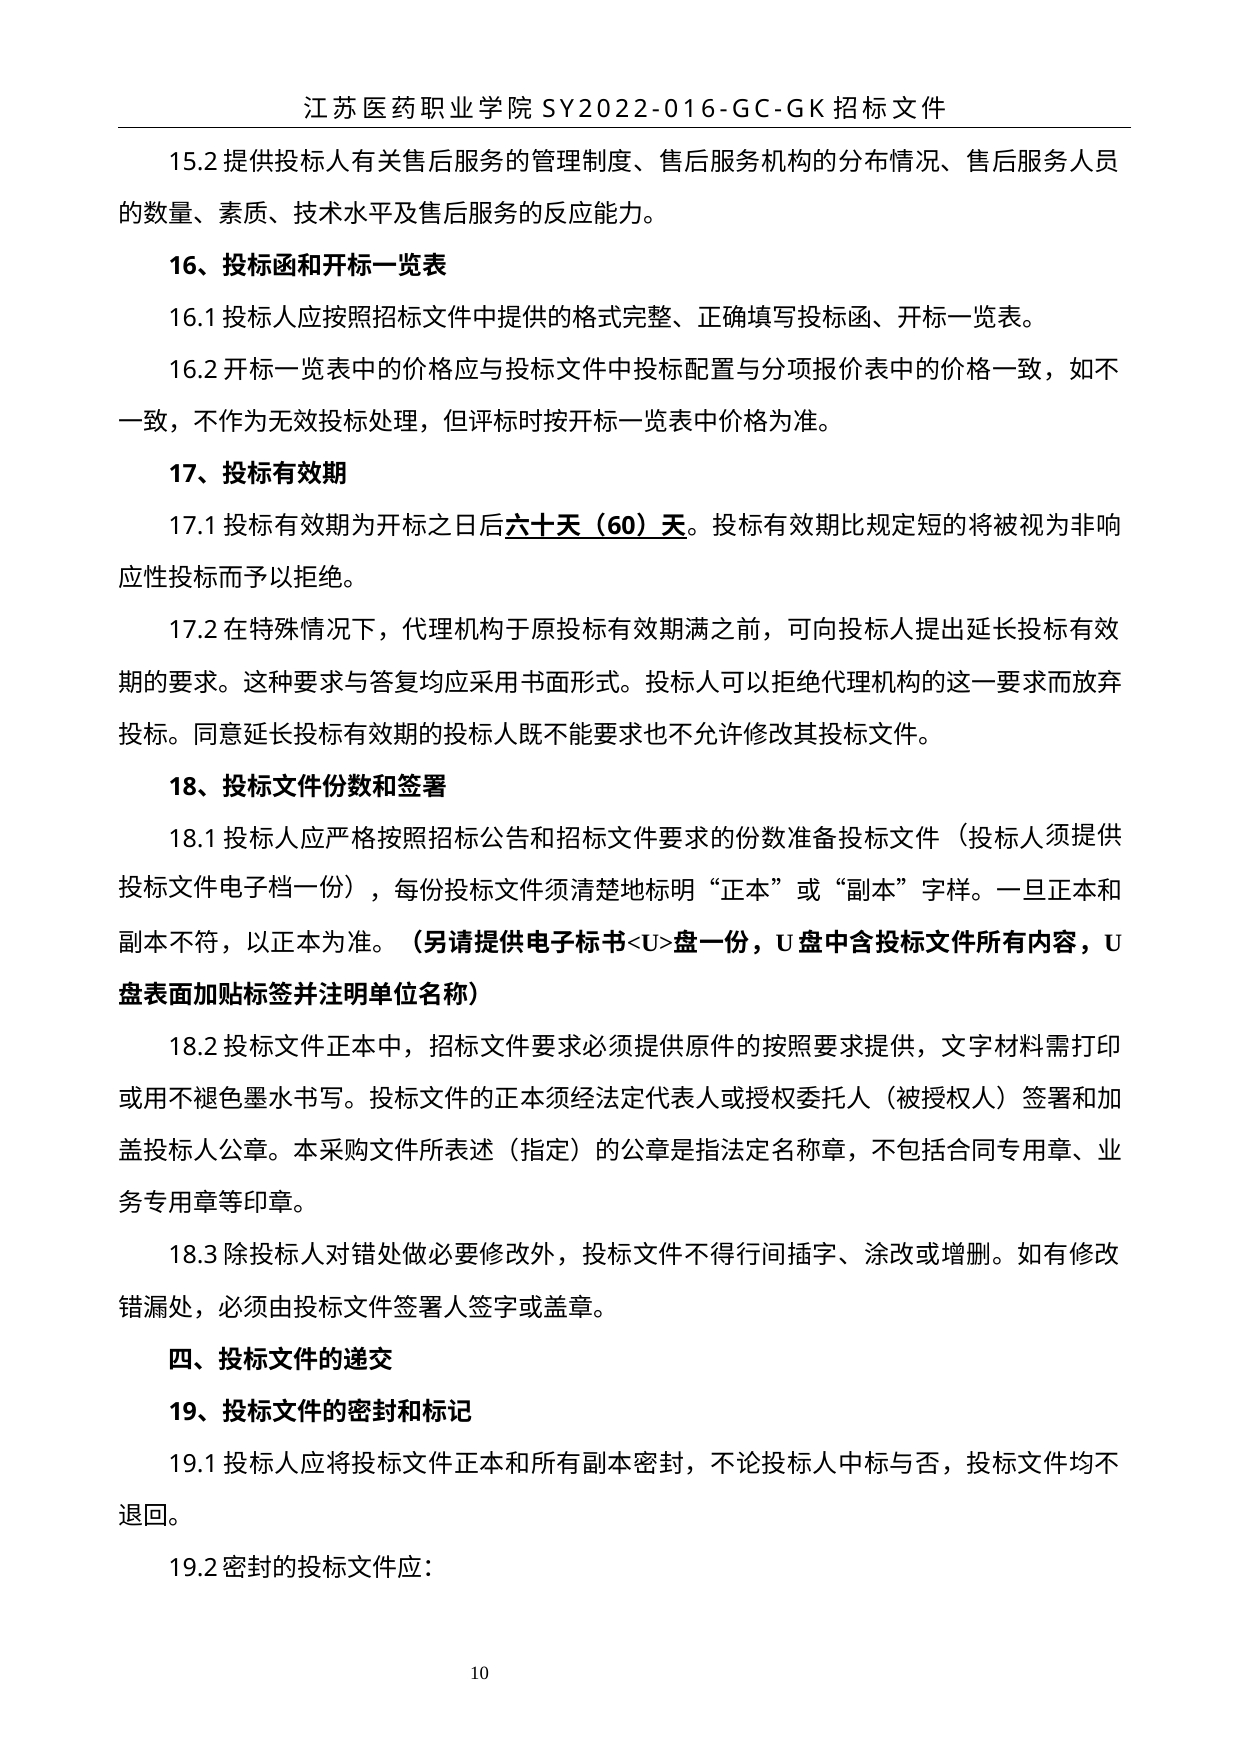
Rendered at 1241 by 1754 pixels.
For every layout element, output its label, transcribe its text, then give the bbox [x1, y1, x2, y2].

text 18、投标文件份数和签署 [118, 753, 1122, 806]
text 18.1投标人应严格按照招标公告和招标文件要求的份数准备投标文件（投标人须提供投标文件电子档一份），每份投标文件须清楚地标明“正本”或“副本”字样。一旦正本和副本不符，以正本为准。（另请提供电子标书<U>盘一份，U盘中含投标文件所有内容，U盘表面加贴标签并注明单位名称） [118, 806, 1122, 1014]
text 17.2在特殊情况下，代理机构于原投标有效期满之前，可向投标人提出延长投标有效期的要求。这种要求与答复均应采用书面形式。投标人可以拒绝代理机构的这一要求而放弃投标。同意延长投标有效期的投标人既不能要求也不允许修改其投标文件。 [118, 597, 1122, 753]
text 19.1投标人应将投标文件正本和所有副本密封，不论投标人中标与否，投标文件均不退回。 [118, 1431, 1122, 1535]
subtitle 17、投标有效期 [118, 441, 1122, 493]
subtitle 四、投标文件的递交 [118, 1326, 1122, 1378]
text 16.1投标人应按照招标文件中提供的格式完整、正确填写投标函、开标一览表。 [118, 285, 1122, 337]
text 16.2开标一览表中的价格应与投标文件中投标配置与分项报价表中的价格一致，如不一致，不作为无效投标处理，但评标时按开标一览表中价格为准。 [118, 337, 1122, 441]
text 18.3除投标人对错处做必要修改外，投标文件不得行间插字、涂改或增删。如有修改错漏处，必须由投标文件签署人签字或盖章。 [118, 1222, 1122, 1326]
text 18.2投标文件正本中，招标文件要求必须提供原件的按照要求提供，文字材料需打印或用不褪色墨水书写。投标文件的正本须经法定代表人或授权委托人（被授权人）签署和加盖投标人公章。本采购文件所表述（指定）的公章是指法定名称章，不包括合同专用章、业务专用章等印章。 [118, 1014, 1122, 1222]
text 19、投标文件的密封和标记 [118, 1378, 1122, 1431]
text 16、投标函和开标一览表 [118, 233, 1122, 285]
text 17.1投标有效期为开标之日后六十天（60）天。投标有效期比规定短的将被视为非响应性投标而予以拒绝。 [118, 493, 1122, 597]
text 19.2密封的投标文件应： [118, 1535, 1122, 1587]
text 15.2提供投标人有关售后服务的管理制度、售后服务机构的分布情况、售后服务人员的数量、素质、技术水平及售后服务的反应能力。 [118, 128, 1122, 233]
